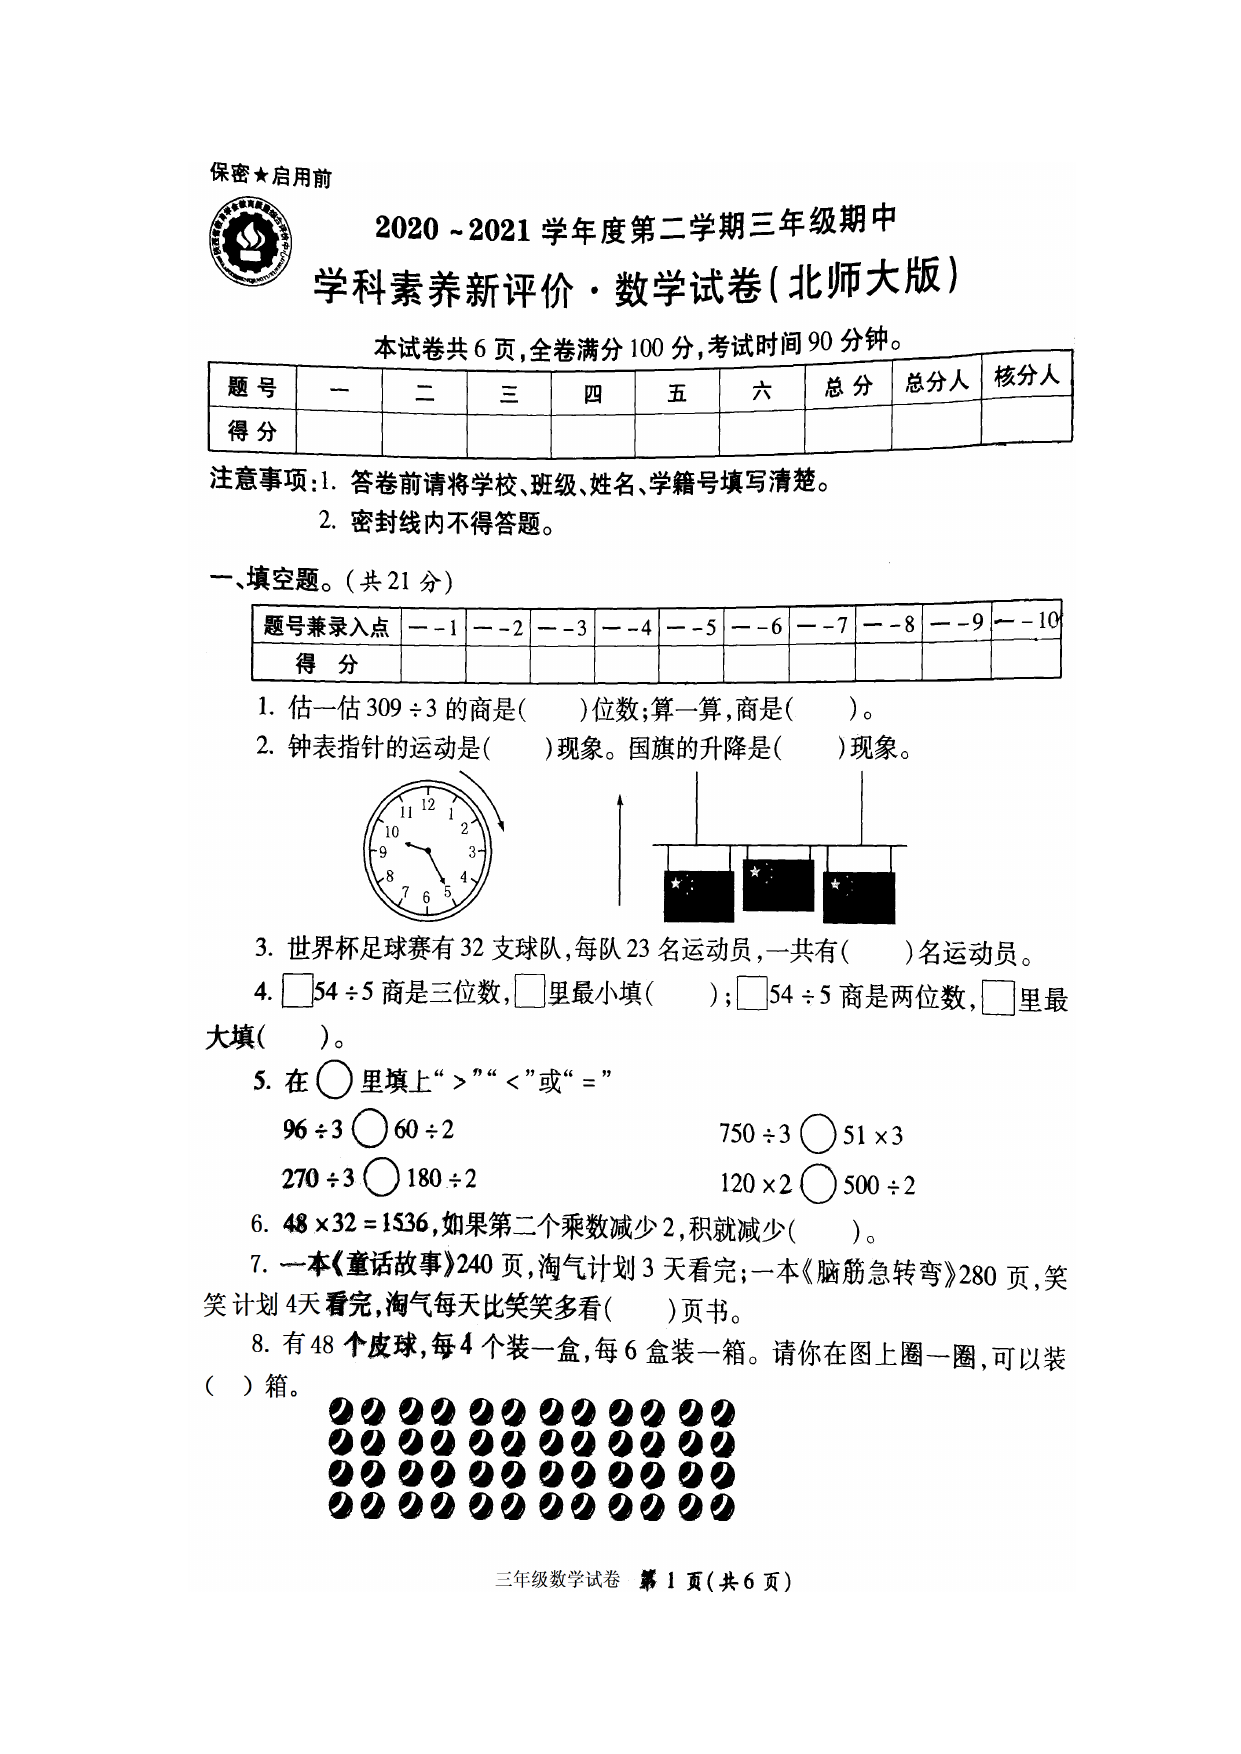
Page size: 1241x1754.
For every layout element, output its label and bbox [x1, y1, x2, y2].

picture [187, 162, 1077, 1592]
